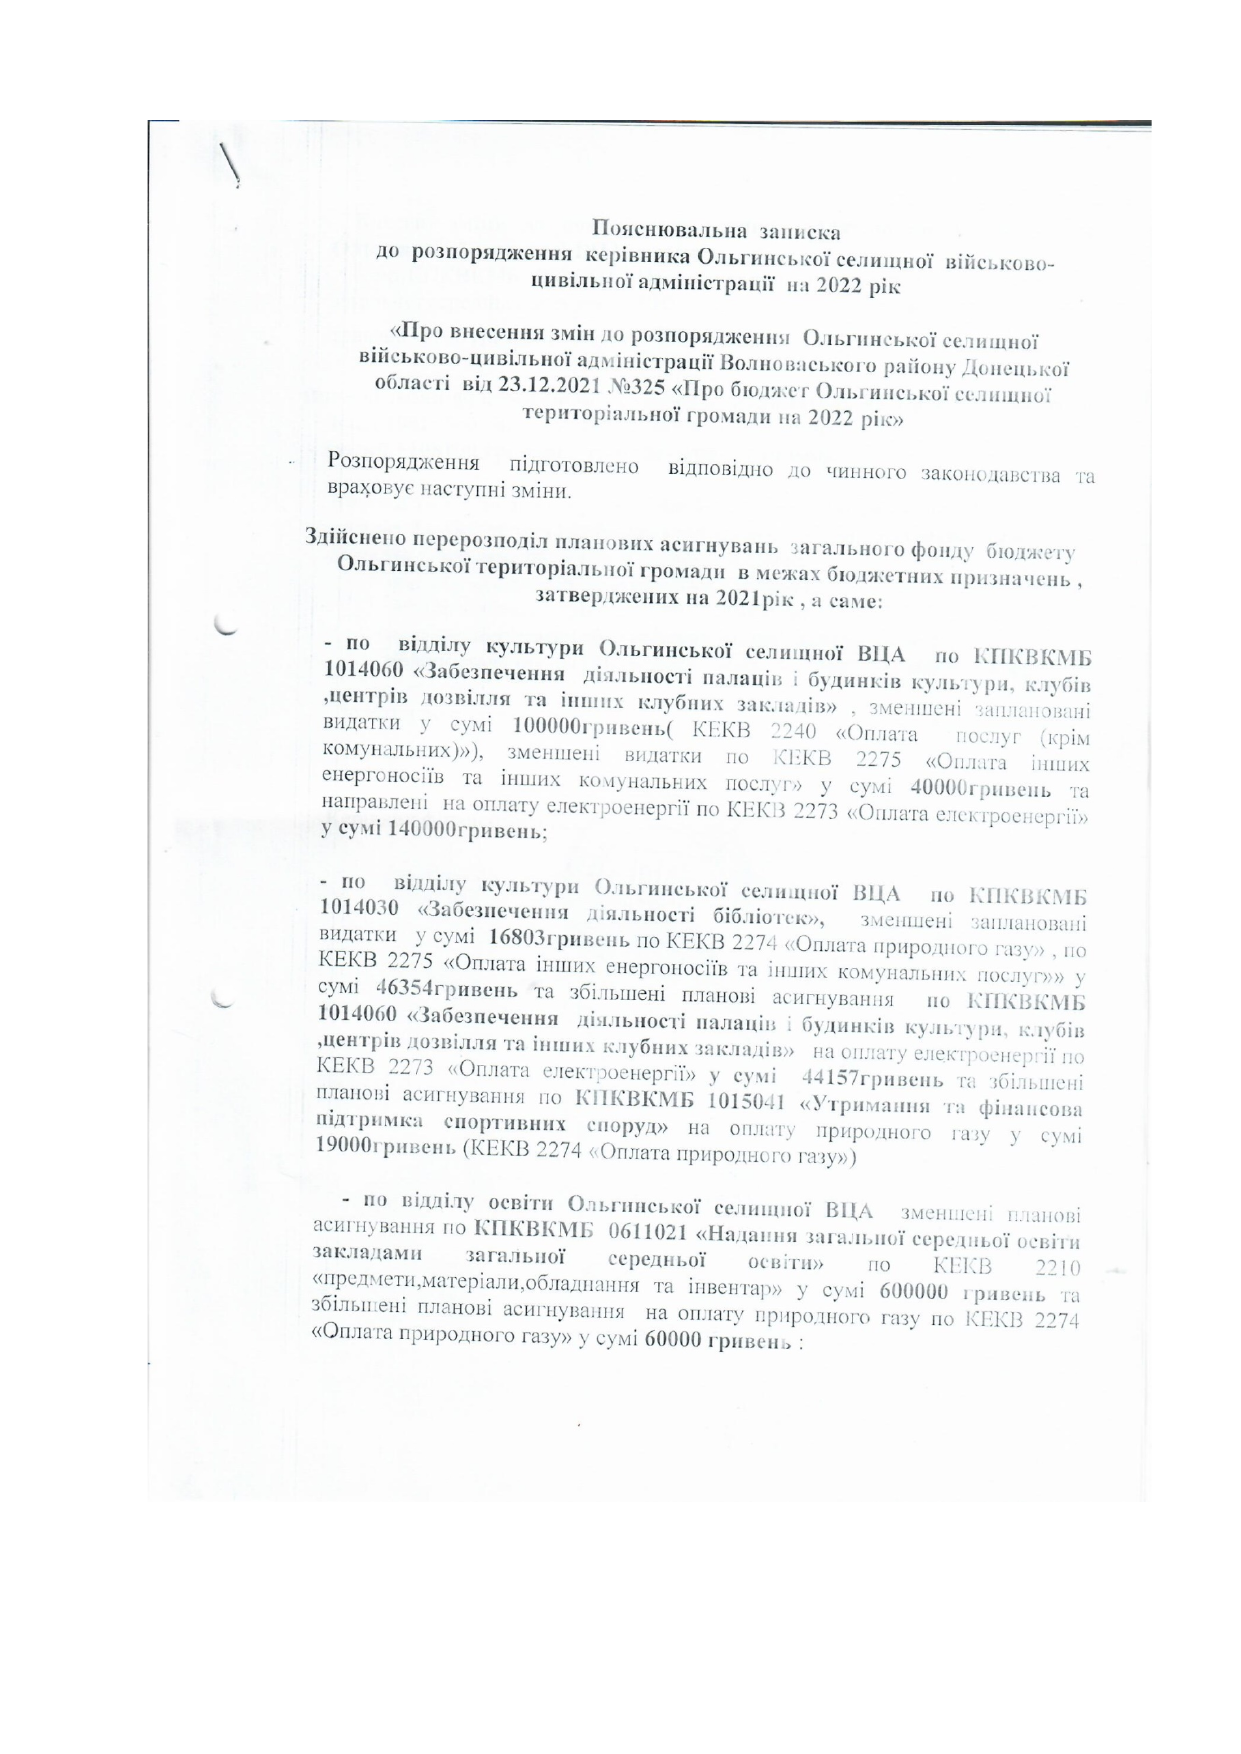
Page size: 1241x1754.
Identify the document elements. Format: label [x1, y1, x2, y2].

picture [147, 120, 1152, 1502]
